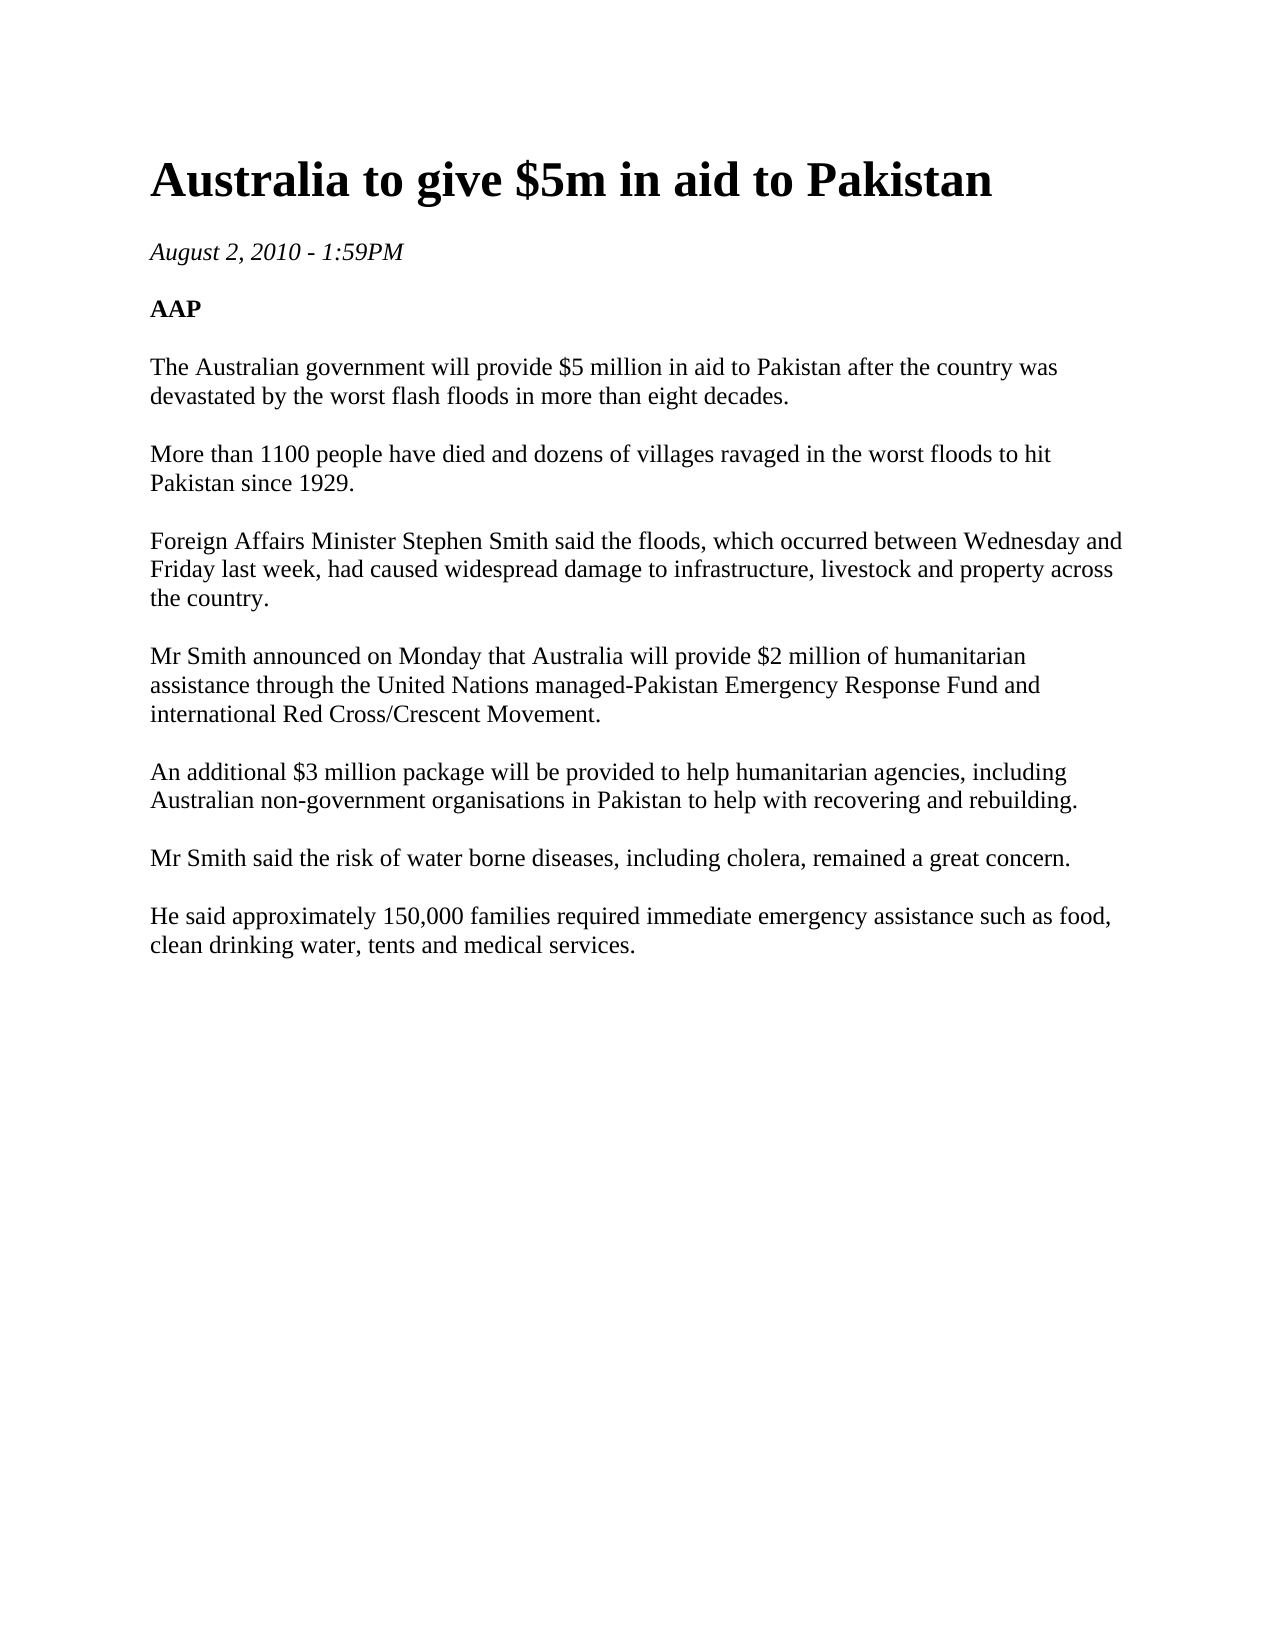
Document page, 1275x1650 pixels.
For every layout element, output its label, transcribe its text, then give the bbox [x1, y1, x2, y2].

text More than 1100 people have died and dozens of villages ravaged in the worst floods to hit Pakistan since 1929. [150, 439, 1125, 497]
text AAP [150, 294, 1125, 323]
text August 2, 2010 - 1:59PM [150, 237, 1125, 265]
text Mr Smith said the risk of water borne diseases, including cholera, remained a great concern. [150, 843, 1125, 872]
text Foreign Affairs Minister Stephen Smith said the floods, which occurred between Wednesday and Friday last week, had caused widespread damage to infrastructure, livestock and property across the country. [150, 526, 1125, 612]
text Mr Smith announced on Monday that Australia will provide $2 million of humanitarian assistance through the United Nations managed-Pakistan Emergency Response Fund and international Red Cross/Crescent Movement. [150, 641, 1125, 727]
text The Australian government will provide $5 million in aid to Pakistan after the country was devastated by the worst flash floods in more than eight decades. [150, 352, 1125, 410]
text Australia to give $5m in aid to Pakistan [150, 150, 1125, 207]
text He said approximately 150,000 families required immediate emergency assistance such as food, clean drinking water, tents and medical services. [150, 901, 1125, 959]
text An additional $3 million package will be provided to help humanitarian agencies, including Australian non-government organisations in Pakistan to help with recovering and rebuilding. [150, 757, 1125, 814]
